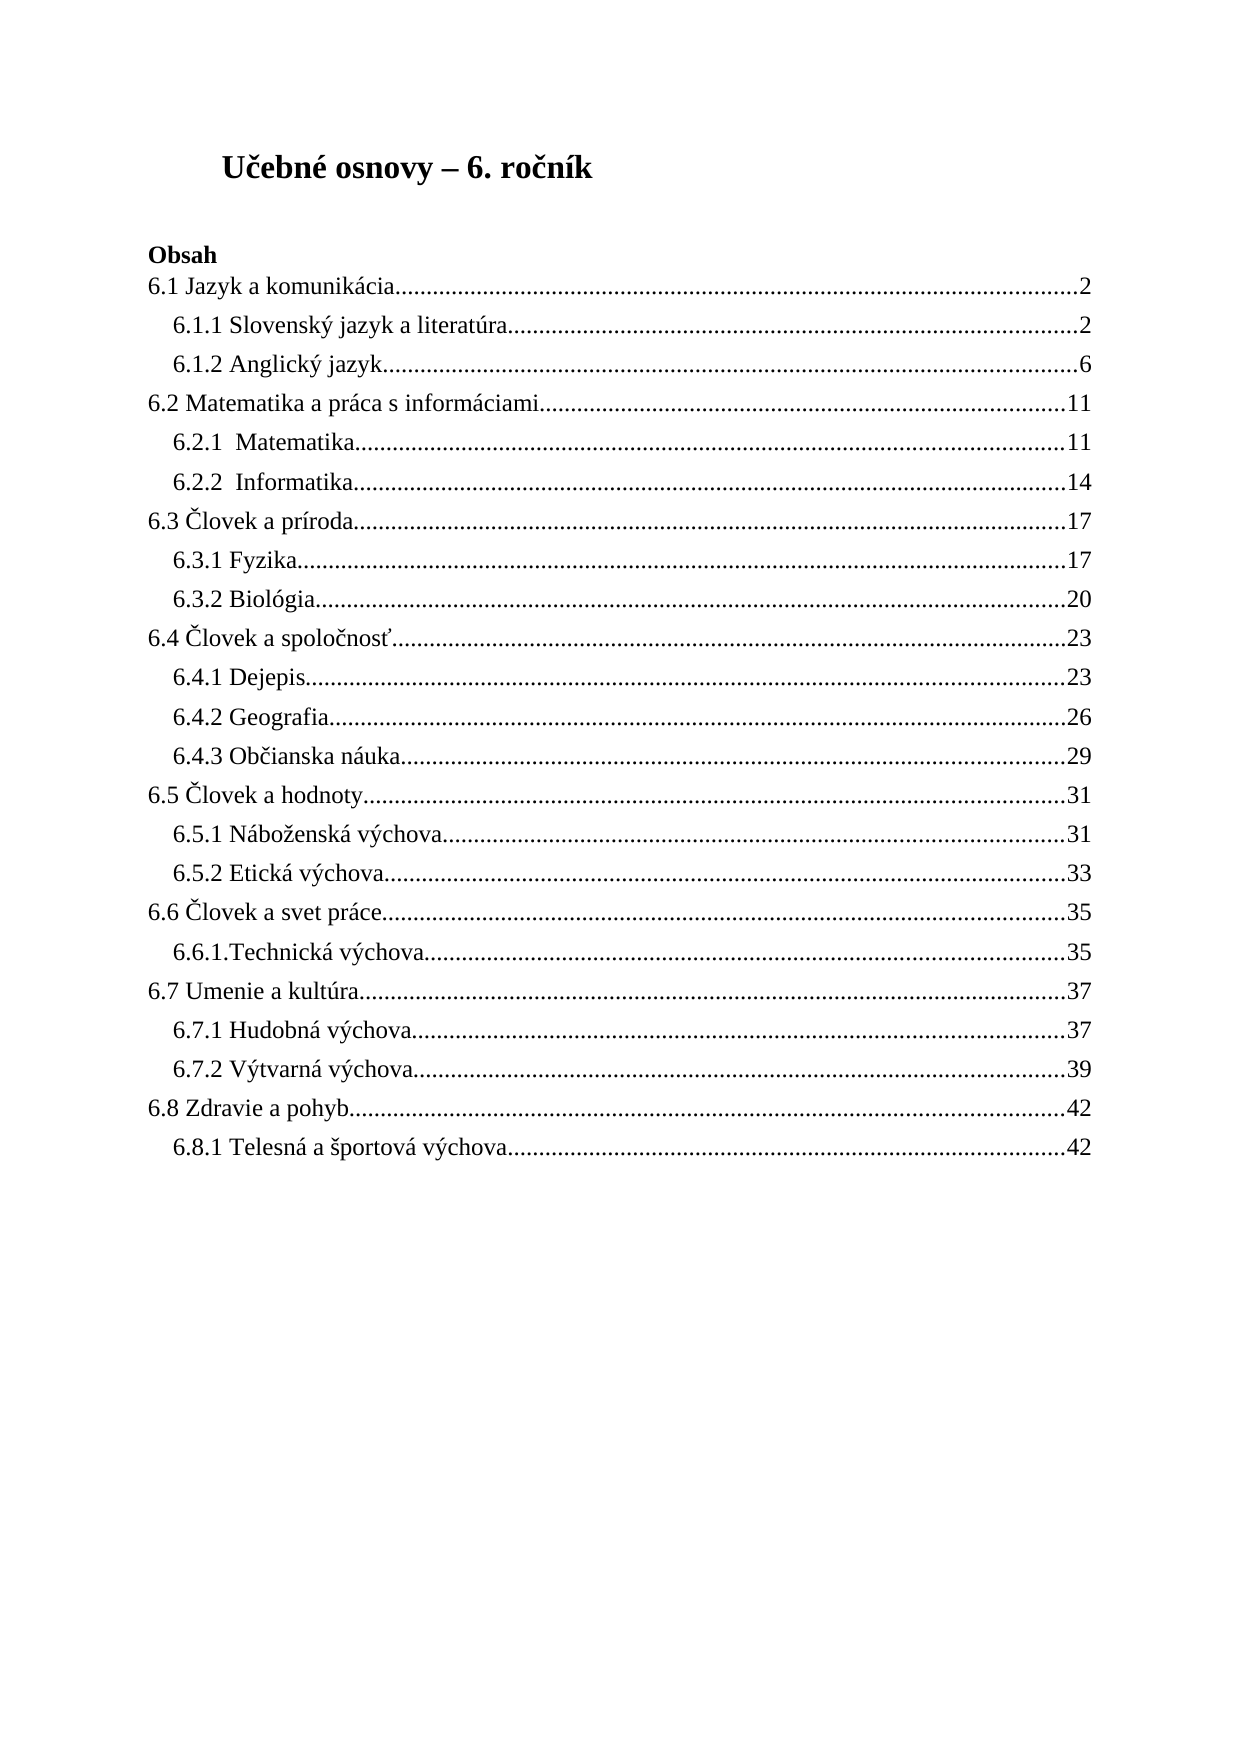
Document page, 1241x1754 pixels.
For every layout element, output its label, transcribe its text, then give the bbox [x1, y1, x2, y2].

text Učebné osnovy – 6. ročník [148, 148, 1093, 186]
